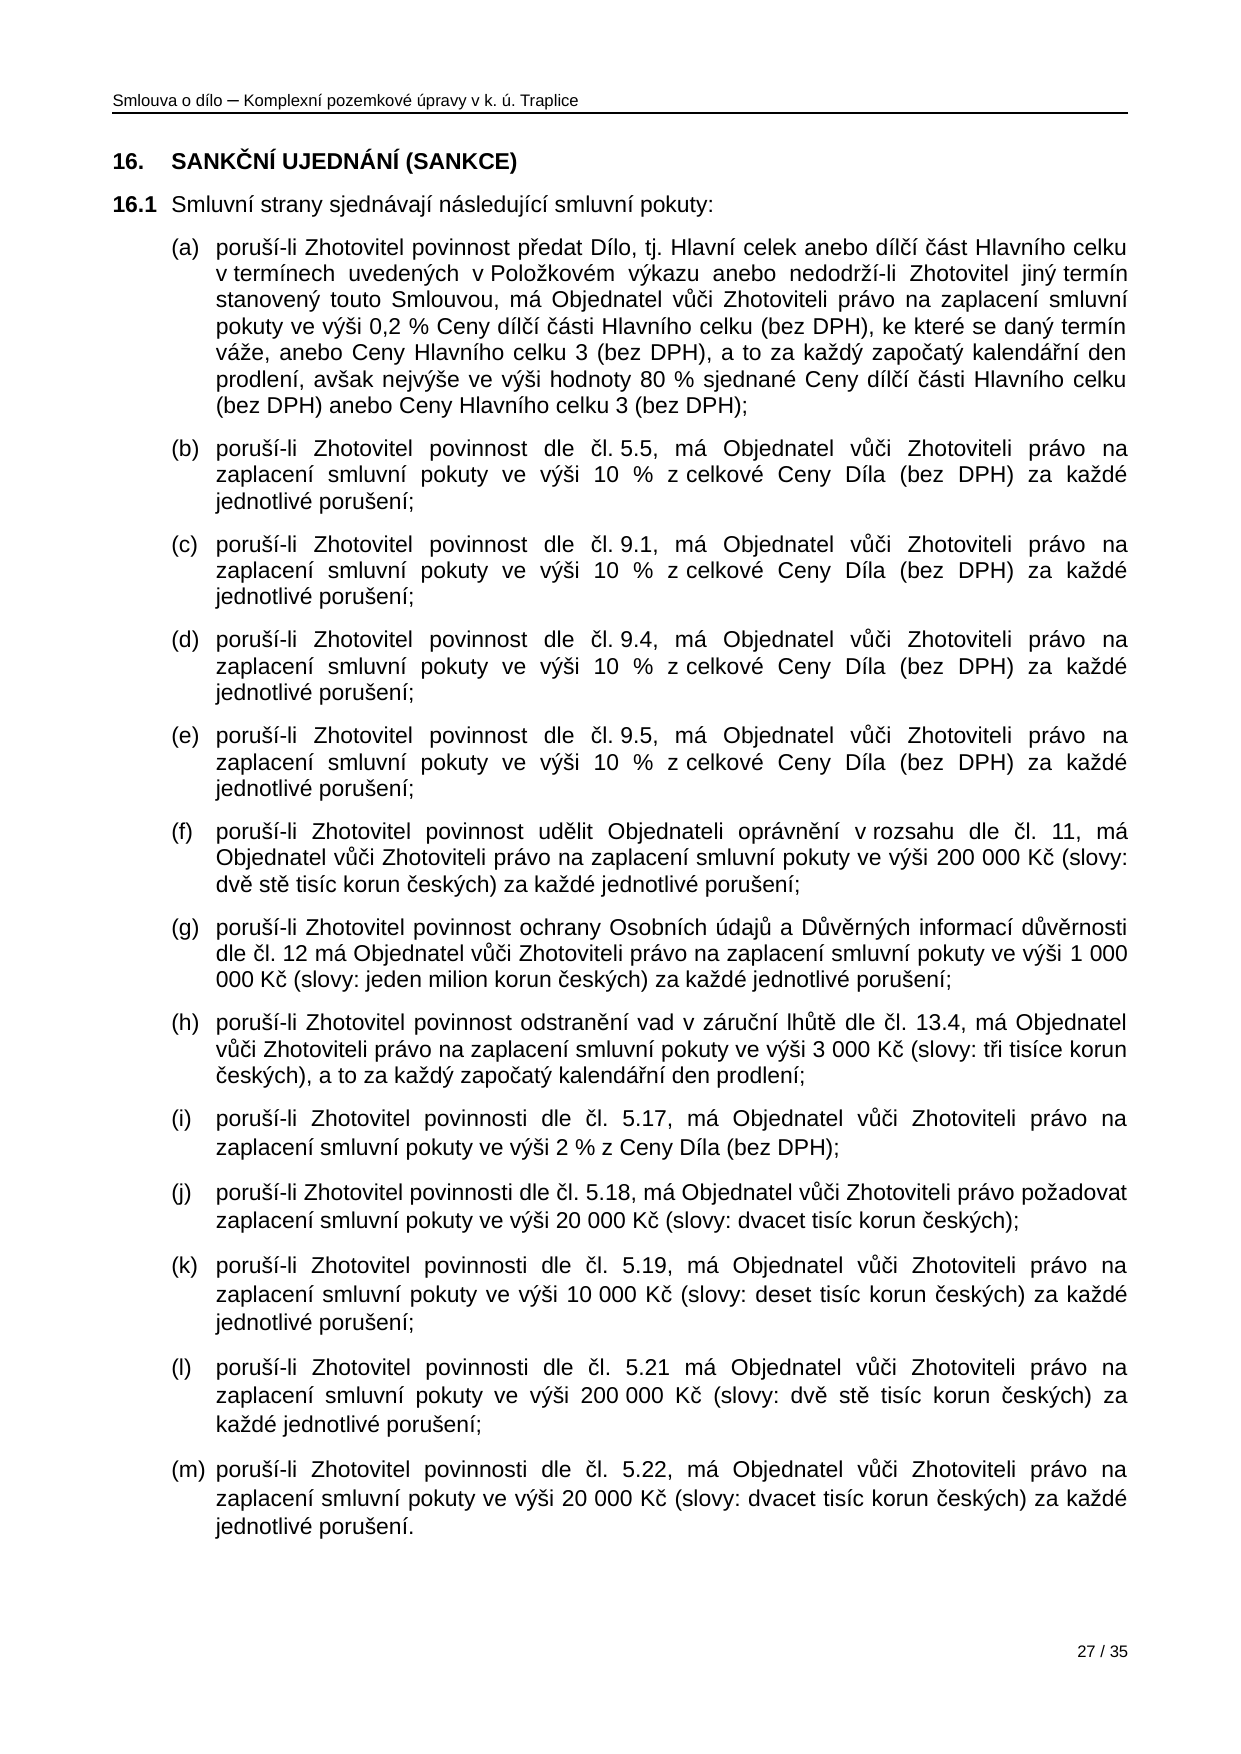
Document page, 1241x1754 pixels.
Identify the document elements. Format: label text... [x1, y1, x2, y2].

text poruší-li Zhotovitel povinnost ochrany Osobních údajů a Důvěrných informací důvěrnosti dle čl. 12 má Objednatel vůči Zhotoviteli právo na zaplacení smluvní pokuty ve výši 1 000 000 Kč (slovy: jeden milion korun českých) za každé jednotlivé porušení; [171, 913, 1128, 993]
text Smluvní strany sjednávají následující smluvní pokuty: [112, 191, 1128, 217]
list poruší-li Zhotovitel povinnost dle čl. 5.5, má Objednatel vůči Zhotoviteli právo na zaplacení smluvní pokuty ve výši 10 % z celkové Ceny Díla (bez DPH) za každé jednotlivé porušení; [171, 435, 1128, 514]
text poruší-li Zhotovitel povinnosti dle čl. 5.17, má Objednatel vůči Zhotoviteli právo na zaplacení smluvní pokuty ve výši 2 % z Ceny Díla (bez DPH); [171, 1105, 1128, 1160]
text poruší-li Zhotovitel povinnosti dle čl. 5.22, má Objednatel vůči Zhotoviteli právo na zaplacení smluvní pokuty ve výši 20 000 Kč (slovy: dvacet tisíc korun českých) za každé jednotlivé porušení. [171, 1456, 1128, 1539]
list poruší-li Zhotovitel povinnost dle čl. 9.1, má Objednatel vůči Zhotoviteli právo na zaplacení smluvní pokuty ve výši 10 % z celkové Ceny Díla (bez DPH) za každé jednotlivé porušení; [171, 531, 1128, 610]
list poruší-li Zhotovitel povinnost dle čl. 9.5, má Objednatel vůči Zhotoviteli právo na zaplacení smluvní pokuty ve výši 10 % z celkové Ceny Díla (bez DPH) za každé jednotlivé porušení; [171, 722, 1128, 801]
text poruší-li Zhotovitel povinnosti dle čl. 5.18, má Objednatel vůči Zhotoviteli právo požadovat zaplacení smluvní pokuty ve výši 20 000 Kč (slovy: dvacet tisíc korun českých); [171, 1178, 1128, 1233]
text Sankční ujednání (SANKCE) [112, 148, 1128, 174]
list poruší-li Zhotovitel povinnost dle čl. 9.4, má Objednatel vůči Zhotoviteli právo na zaplacení smluvní pokuty ve výši 10 % z celkové Ceny Díla (bez DPH) za každé jednotlivé porušení; [171, 626, 1128, 705]
text poruší-li Zhotovitel povinnost udělit Objednateli oprávnění v rozsahu dle čl. 11, má Objednatel vůči Zhotoviteli právo na zaplacení smluvní pokuty ve výši 200 000 Kč (slovy: dvě stě tisíc korun českých) za každé jednotlivé porušení; [171, 818, 1128, 897]
text poruší-li Zhotovitel povinnosti dle čl. 5.21 má Objednatel vůči Zhotoviteli právo na zaplacení smluvní pokuty ve výši 200 000 Kč (slovy: dvě stě tisíc korun českých) za každé jednotlivé porušení; [171, 1354, 1128, 1437]
list poruší-li Zhotovitel povinnost předat Dílo, tj. Hlavní celek anebo dílčí část Hlavního celku v termínech uvedených v Položkovém výkazu anebo nedodrží-li Zhotovitel jiný termín stanovený touto Smlouvou, má Objednatel vůči Zhotoviteli právo na zaplacení smluvní pokuty ve výši 0,2 % Ceny dílčí části Hlavního celku (bez DPH), ke které se daný termín váže, anebo Ceny Hlavního celku 3 (bez DPH), a to za každý započatý kalendářní den prodlení, avšak nejvýše ve výši hodnoty 80 % sjednané Ceny dílčí části Hlavního celku (bez DPH) anebo Ceny Hlavního celku 3 (bez DPH); [171, 234, 1128, 418]
text poruší-li Zhotovitel povinnosti dle čl. 5.19, má Objednatel vůči Zhotoviteli právo na zaplacení smluvní pokuty ve výši 10 000 Kč (slovy: deset tisíc korun českých) za každé jednotlivé porušení; [171, 1252, 1128, 1335]
text poruší-li Zhotovitel povinnost odstranění vad v záruční lhůtě dle čl. 13.4, má Objednatel vůči Zhotoviteli právo na zaplacení smluvní pokuty ve výši 3 000 Kč (slovy: tři tisíce korun českých), a to za každý započatý kalendářní den prodlení; [171, 1009, 1128, 1088]
